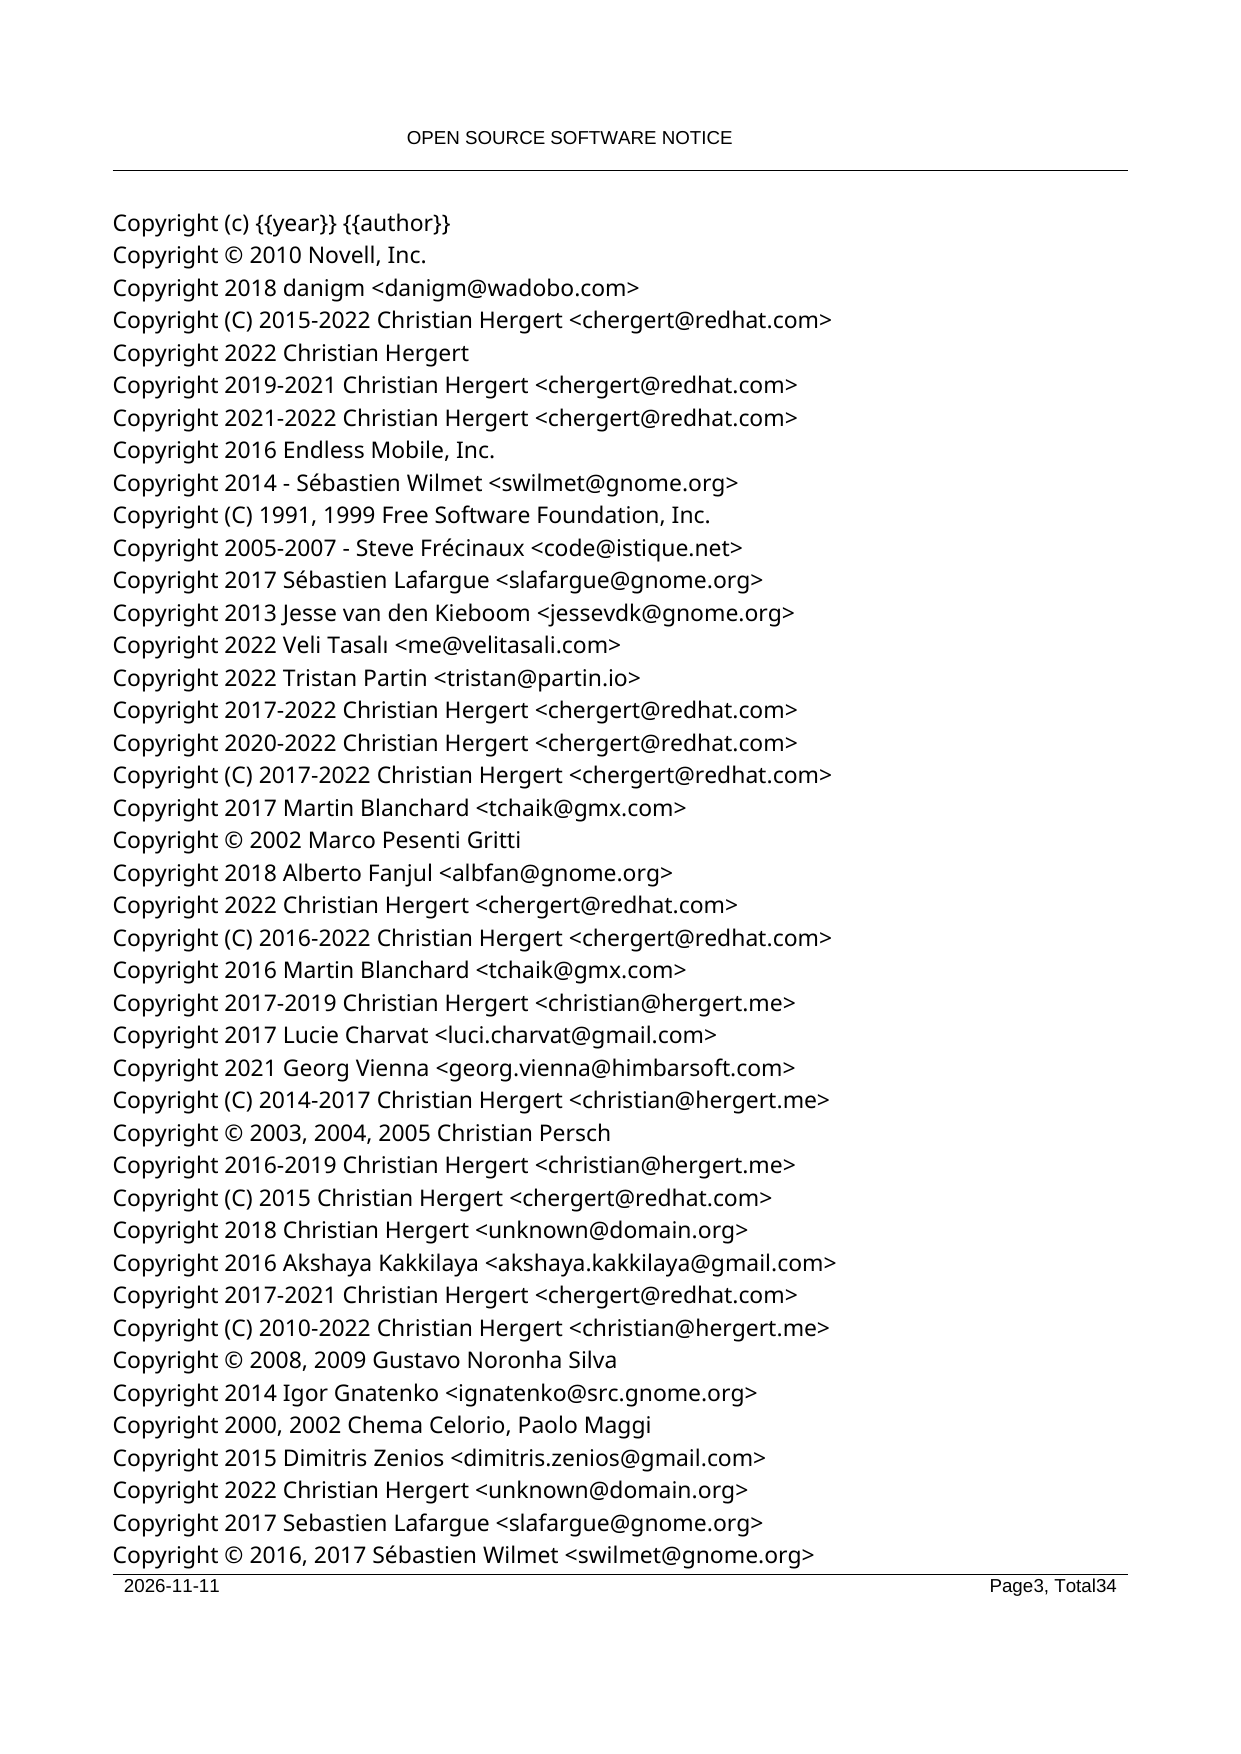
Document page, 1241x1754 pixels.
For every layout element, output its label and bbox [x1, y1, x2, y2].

text [112, 206, 1128, 1571]
